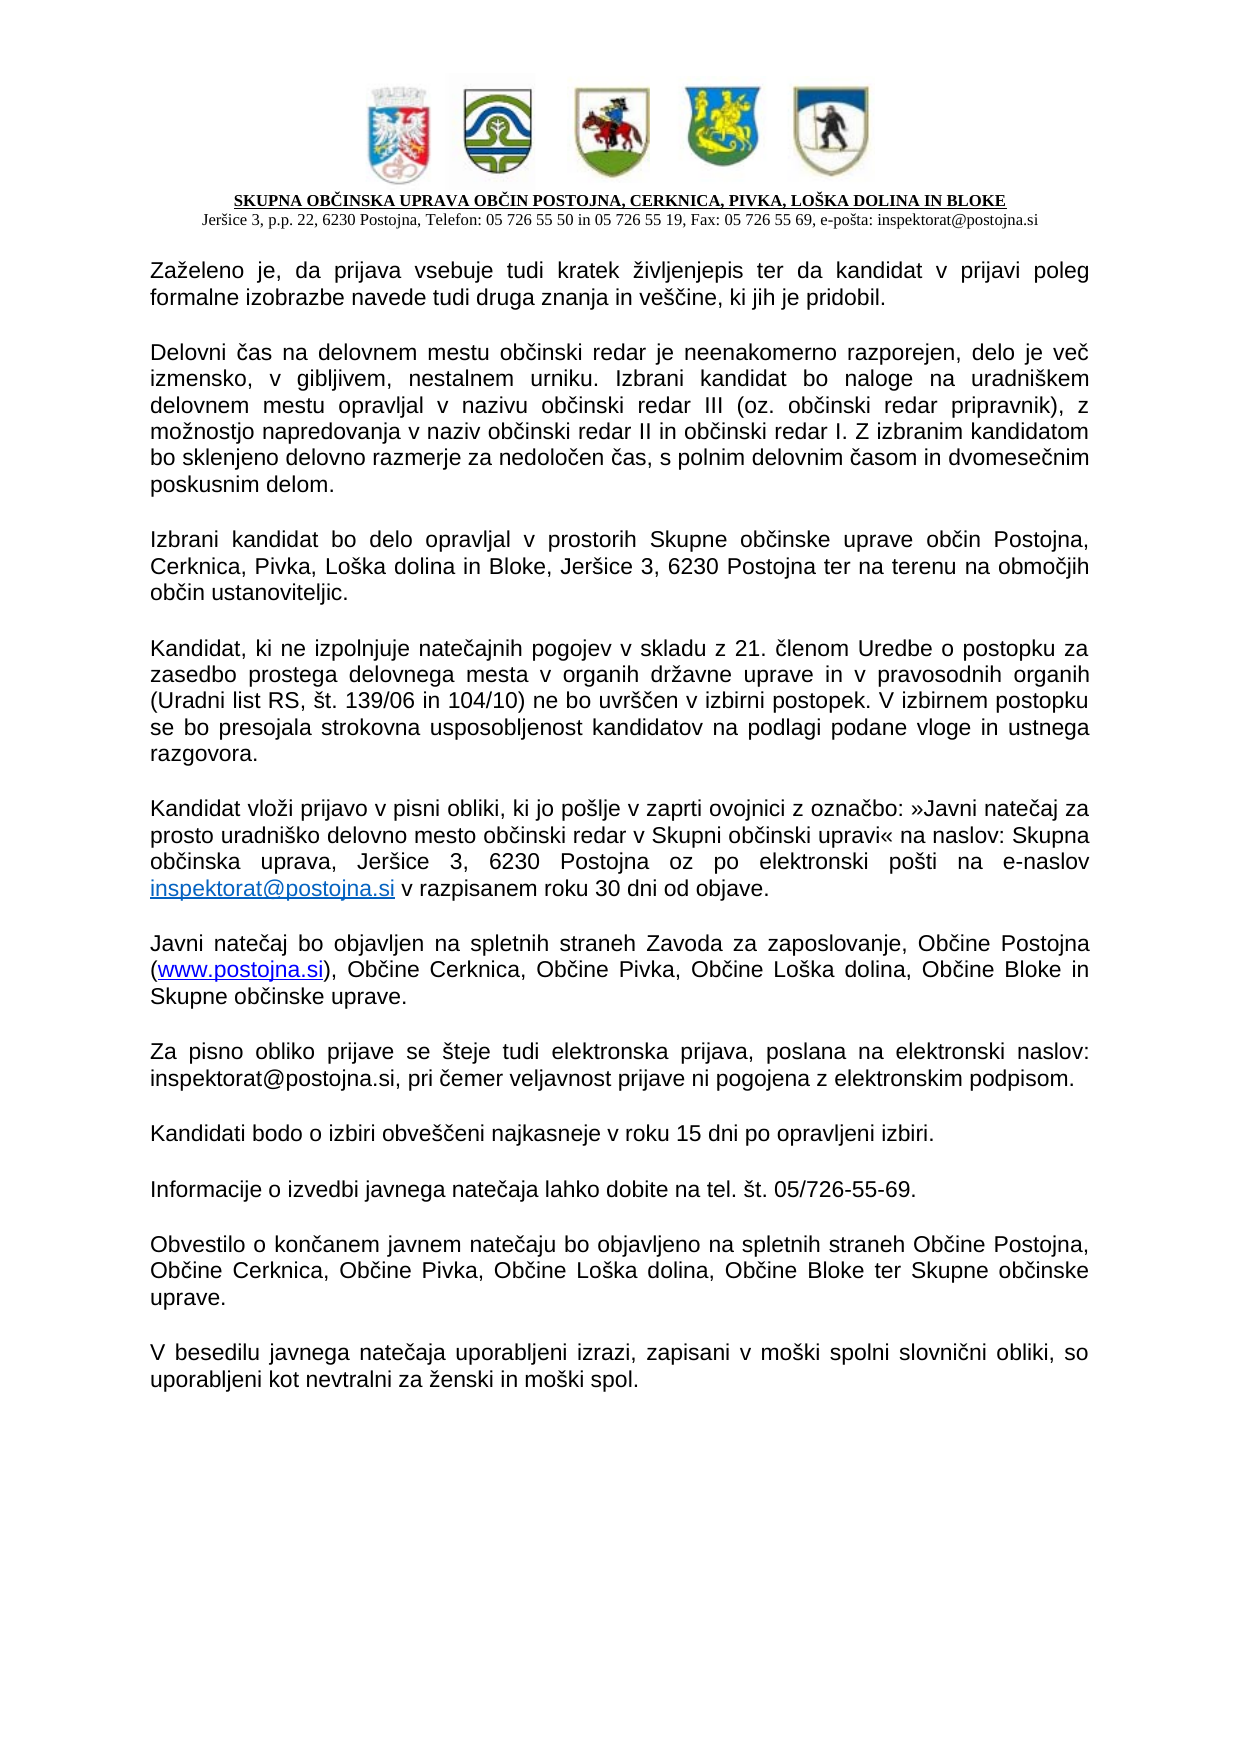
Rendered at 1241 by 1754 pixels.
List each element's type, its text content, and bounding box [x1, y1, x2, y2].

text Za pisno obliko prijave se šteje tudi elektronska prijava, poslana na elektronski naslov: inspektorat@postojna.si, pri čemer veljavnost prijave ni pogojena z elektronskim podpisom. [150, 1038, 1090, 1091]
picture [365, 73, 536, 190]
picture [566, 76, 650, 191]
picture [674, 76, 875, 190]
text Zaželeno je, da prijava vsebuje tudi kratek življenjepis ter da kandidat v prijavi poleg formalne izobrazbe navede tudi druga znanja in veščine, ki jih je pridobil. [150, 257, 1090, 310]
text Kandidat vloži prijavo v pisni obliki, ki jo pošlje v zaprti ovojnici z označbo: »Javni natečaj za prosto uradniško delovno mesto občinski redar v Skupni občinski upravi« na naslov: Skupna občinska uprava, Jeršice 3, 6230 Postojna oz po elektronski pošti na e-naslov inspektorat@postojna.si v razpisanem roku 30 dni od objave. [150, 795, 1090, 901]
text Delovni čas na delovnem mestu občinski redar je neenakomerno razporejen, delo je več izmensko, v gibljivem, nestalnem urniku. Izbrani kandidat bo naloge na uradniškem delovnem mestu opravljal v nazivu občinski redar III (oz. občinski redar pripravnik), z možnostjo napredovanja v naziv občinski redar II in občinski redar I. Z izbranim kandidatom bo sklenjeno delovno razmerje za nedoločen čas, s polnim delovnim časom in dvomesečnim poskusnim delom. [150, 339, 1090, 497]
text Informacije o izvedbi javnega natečaja lahko dobite na tel. št. 05/726-55-69. [150, 1176, 1090, 1202]
text Kandidat, ki ne izpolnjuje natečajnih pogojev v skladu z 21. členom Uredbe o postopku za zasedbo prostega delovnega mesta v organih državne uprave in v pravosodnih organih (Uradni list RS, št. 139/06 in 104/10) ne bo uvrščen v izbirni postopek. V izbirnem postopku se bo presojala strokovna usposobljenost kandidatov na podlagi podane vloge in ustnega razgovora. [150, 634, 1090, 766]
text Obvestilo o končanem javnem natečaju bo objavljeno na spletnih straneh Občine Postojna, Občine Cerknica, Občine Pivka, Občine Loška dolina, Občine Bloke ter Skupne občinske uprave. [150, 1231, 1090, 1310]
text Izbrani kandidat bo delo opravljal v prostorih Skupne občinske uprave občin Postojna, Cerknica, Pivka, Loška dolina in Bloke, Jeršice 3, 6230 Postojna ter na terenu na območjih občin ustanoviteljic. [150, 526, 1090, 605]
text V besedilu javnega natečaja uporabljeni izrazi, zapisani v moški spolni slovnični obliki, so uporabljeni kot nevtralni za ženski in moški spol. [150, 1339, 1090, 1392]
text Javni natečaj bo objavljen na spletnih straneh Zavoda za zaposlovanje, Občine Postojna (www.postojna.si), Občine Cerknica, Občine Pivka, Občine Loška dolina, Občine Bloke in Skupne občinske uprave. [150, 930, 1090, 1009]
text Kandidati bodo o izbiri obveščeni najkasneje v roku 15 dni po opravljeni izbiri. [150, 1120, 1090, 1146]
